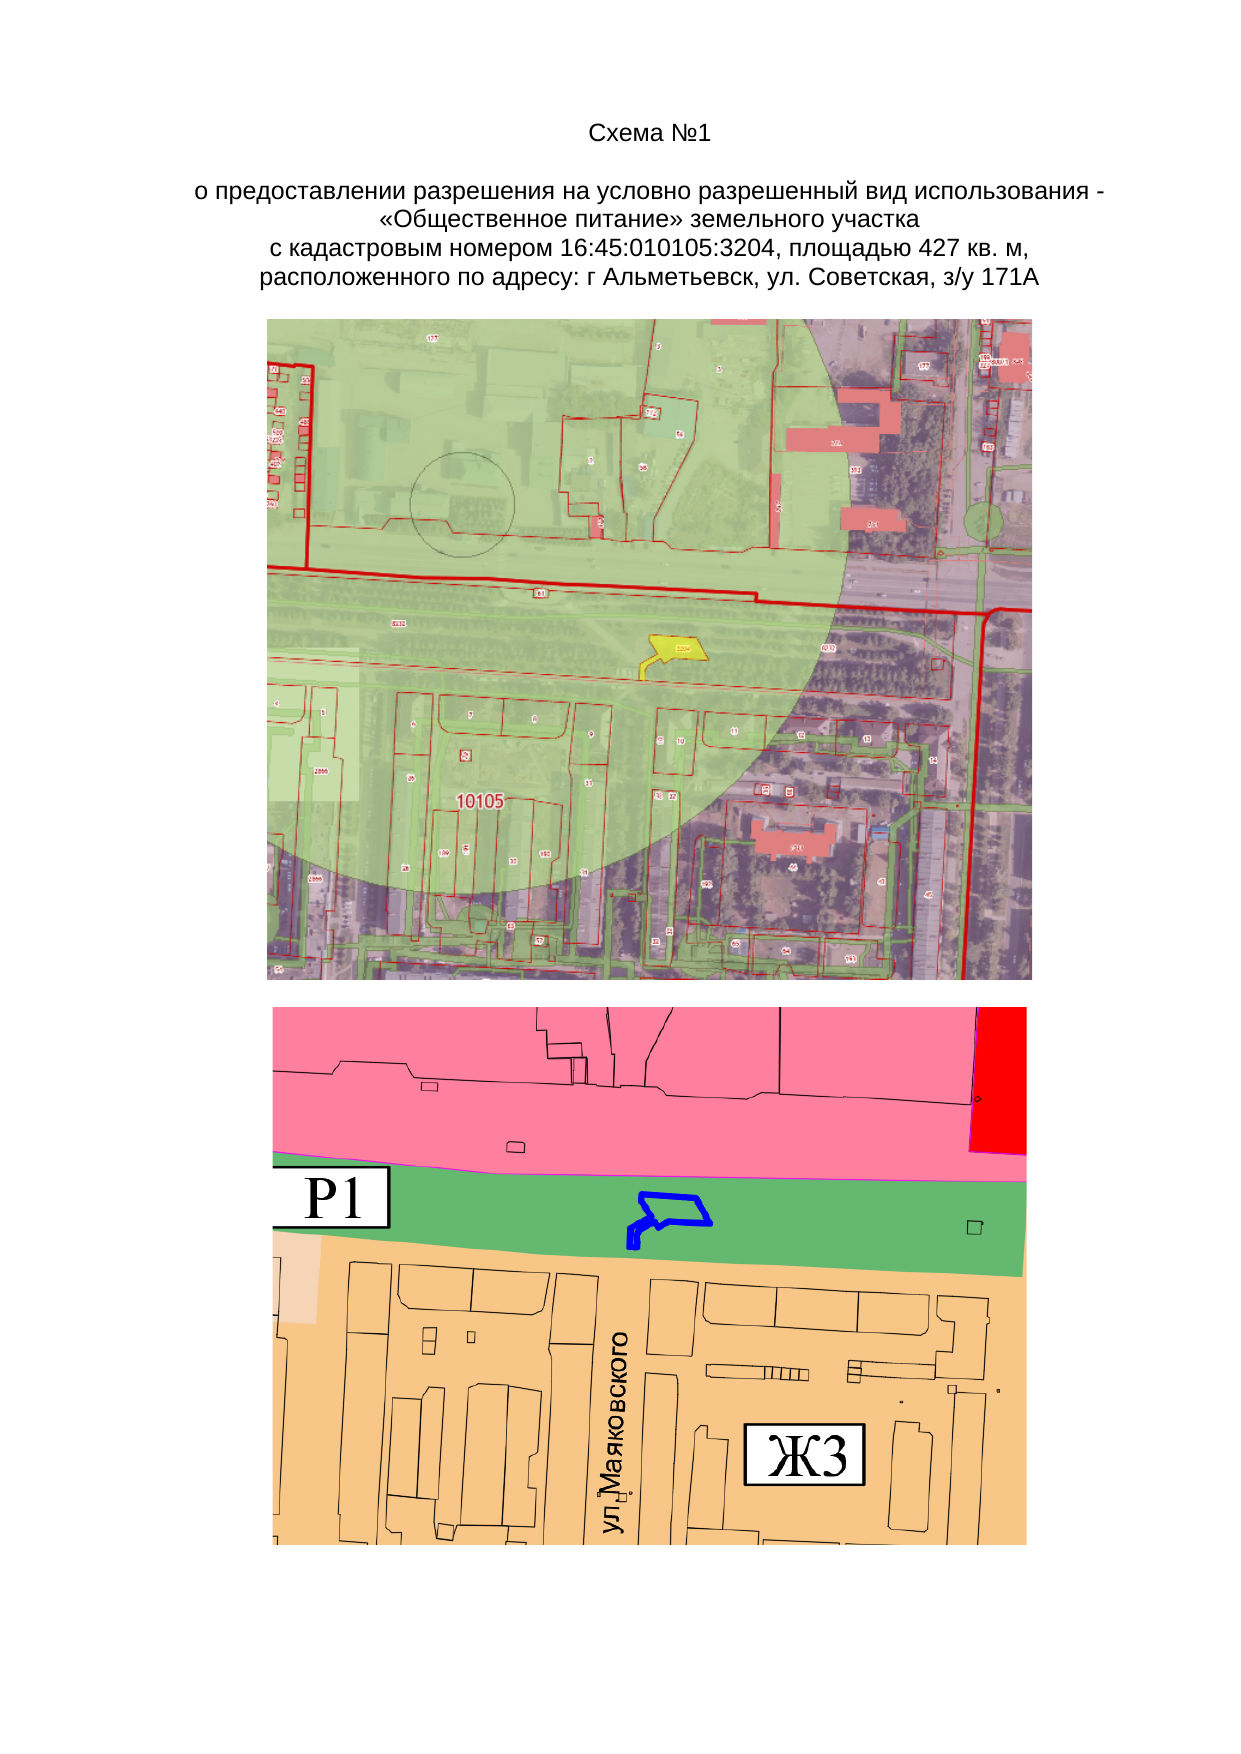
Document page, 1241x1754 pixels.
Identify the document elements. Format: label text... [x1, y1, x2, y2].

text с кадастровым номером 16:45:010105:3204, площадью 427 кв. м, расположенного по адресу: г Альметьевск, ул. Советская, з/у 171А [177, 233, 1122, 291]
picture [267, 319, 1033, 980]
text Схема №1 [177, 118, 1122, 147]
picture [272, 1007, 1027, 1545]
text о предоставлении разрешения на условно разрешенный вид использования - «Общественное питание» земельного участка [177, 176, 1122, 233]
